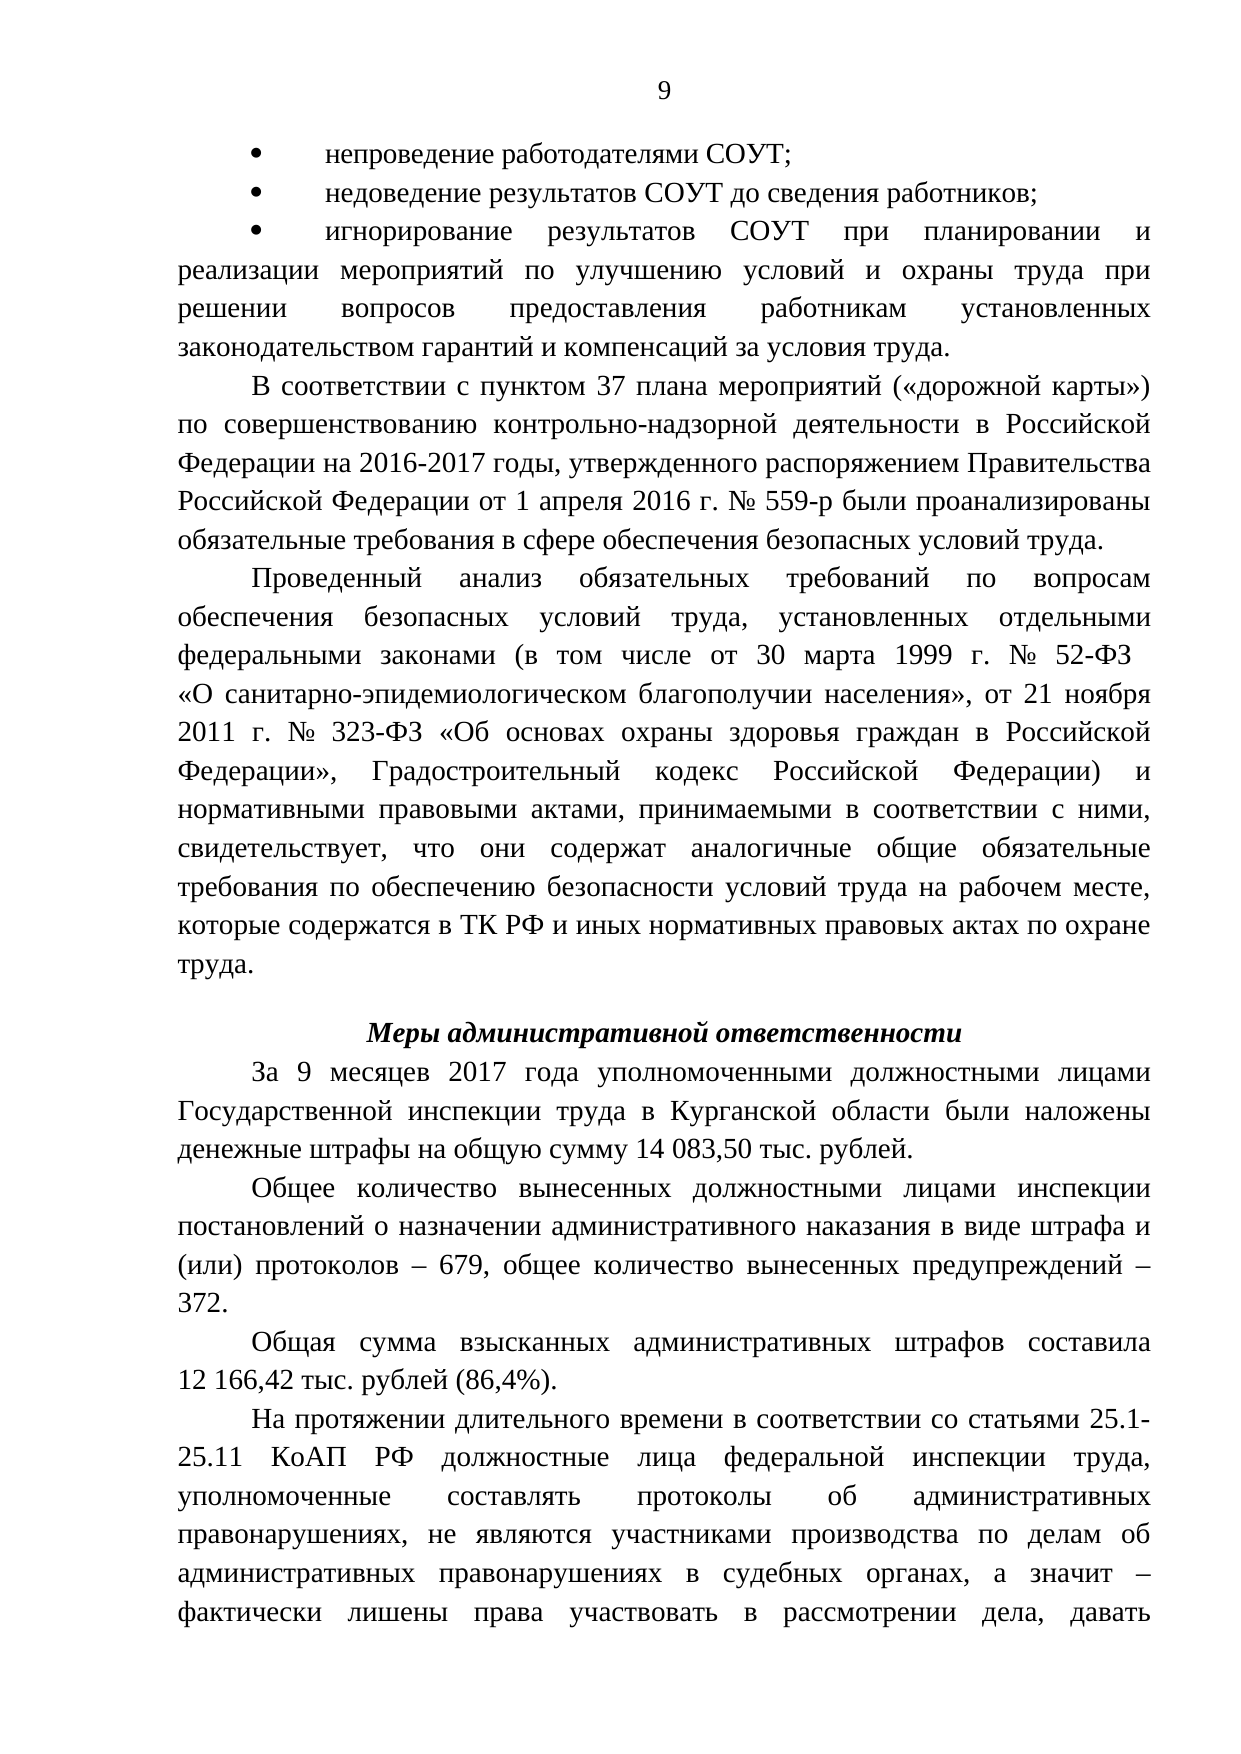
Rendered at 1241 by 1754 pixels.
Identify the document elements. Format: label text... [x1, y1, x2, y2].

list непроведение работодателями СОУТ; [177, 136, 1152, 170]
text Проведенный анализ обязательных требований по вопросам обеспечения безопасных условий труда, установленных отдельными федеральными законами (в том числе от 30 марта 1999 г. № 52-ФЗ «О санитарно-эпидемиологическом благополучии населения», от 21 ноября 2011 г. № 323-ФЗ «Об основах охраны здоровья граждан в Российской Федерации», Градостроительный кодекс Российской Федерации) и нормативными правовыми актами, принимаемыми в соответствии с ними, свидетельствует, что они содержат аналогичные общие обязательные требования по обеспечению безопасности условий труда на рабочем месте, которые содержатся в ТК РФ и иных нормативных правовых актах по охране труда. [177, 560, 1152, 979]
text За 9 месяцев 2017 года уполномоченными должностными лицами Государственной инспекции труда в Курганской области были наложены денежные штрафы на общую сумму 14 083,50 тыс. рублей. [177, 1054, 1152, 1165]
text Общая сумма взысканных административных штрафов составила 12 166,42 тыс. рублей (86,4%). [177, 1324, 1152, 1396]
text Общее количество вынесенных должностными лицами инспекции постановлений о назначении административного наказания в виде штрафа и (или) протоколов – 679, общее количество вынесенных предупреждений – 372. [177, 1170, 1152, 1319]
list недоведение результатов СОУТ до сведения работников; [177, 175, 1152, 208]
text В соответствии с пунктом 37 плана мероприятий («дорожной карты») по совершенствованию контрольно-надзорной деятельности в Российской Федерации на 2016-2017 годы, утвержденного распоряжением Правительства Российской Федерации от 1 апреля 2016 г. № 559-р были проанализированы обязательные требования в сфере обеспечения безопасных условий труда. [177, 368, 1152, 555]
list игнорирование результатов СОУТ при планировании и реализации мероприятий по улучшению условий и охраны труда при решении вопросов предоставления работникам установленных законодательством гарантий и компенсаций за условия труда. [177, 213, 1152, 363]
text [177, 1401, 1152, 1627]
text Меры административной ответственности [177, 1016, 1152, 1049]
